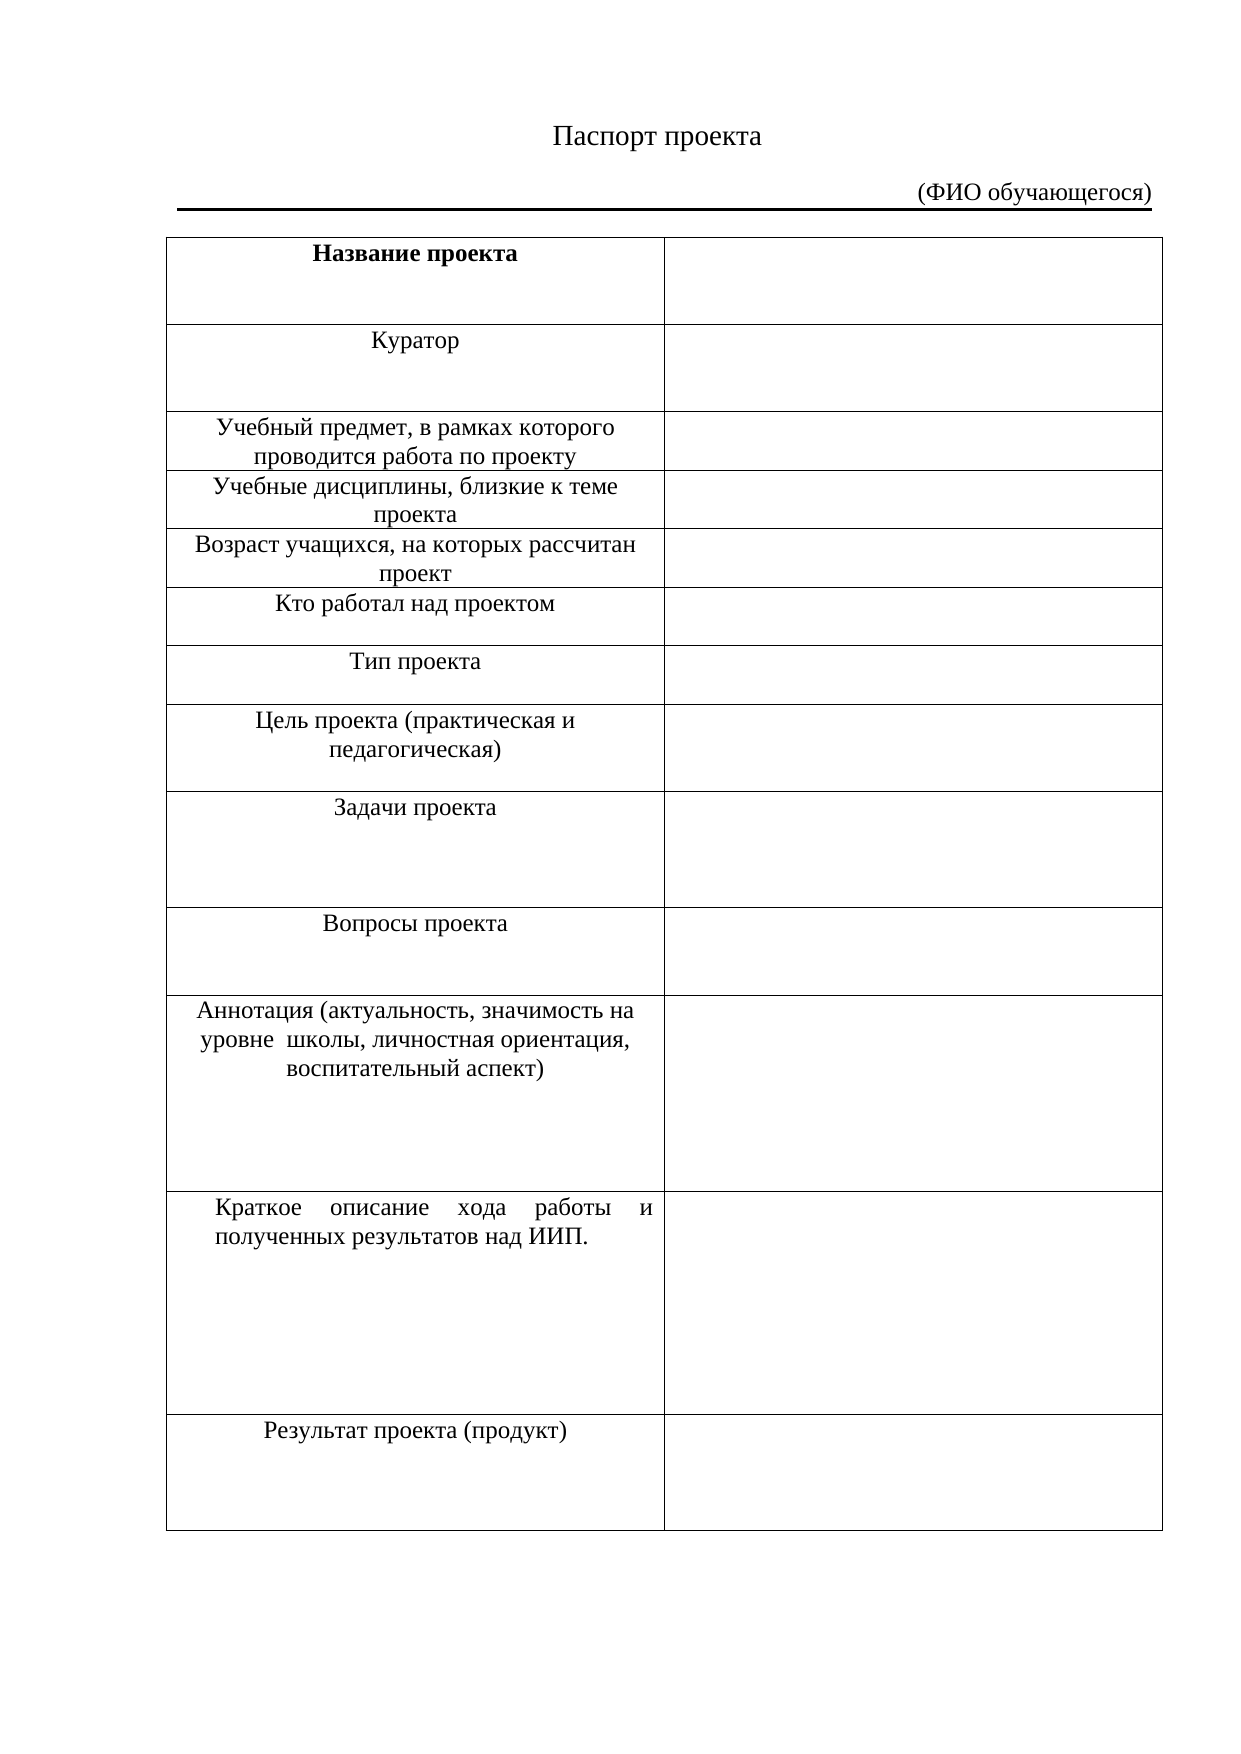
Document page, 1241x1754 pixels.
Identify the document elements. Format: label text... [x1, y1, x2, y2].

table_cell Куратор [167, 325, 664, 411]
table_header Название проекта [167, 238, 664, 324]
table_cell [665, 1415, 1162, 1530]
table_cell [665, 646, 1162, 704]
table_cell Цель проекта (практическая и педагогическая) [167, 705, 664, 791]
table_cell Вопросы проекта [167, 908, 664, 994]
table_cell [665, 412, 1162, 470]
table_cell Аннотация (актуальность, значимость на уровне школы, личностная ориентация, воспитательный аспект) [167, 996, 664, 1191]
table_cell Задачи проекта [167, 792, 664, 907]
table_cell [665, 1192, 1162, 1414]
table_cell [665, 588, 1162, 645]
table_cell Возраст учащихся, на которых рассчитан проект [167, 529, 664, 587]
table_cell Учебный предмет, в рамках которого проводится работа по проекту [167, 412, 664, 470]
table_cell [665, 792, 1162, 907]
table_cell Тип проекта [167, 646, 664, 704]
table_cell [665, 325, 1162, 411]
table_cell [665, 471, 1162, 528]
table_cell [665, 705, 1162, 791]
table_cell [665, 996, 1162, 1191]
table_header [665, 238, 1162, 324]
table_cell Кто работал над проектом [167, 588, 664, 645]
text Паспорт проекта [177, 118, 1152, 152]
table_cell Результат проекта (продукт) [167, 1415, 664, 1530]
table_cell Краткое описание хода работы и полученных результатов над ИИП. [167, 1192, 664, 1414]
table_cell [665, 529, 1162, 587]
table_cell Учебные дисциплины, близкие к теме проекта [167, 471, 664, 528]
text (ФИО обучающегося) [177, 177, 1152, 208]
table_cell [665, 908, 1162, 994]
